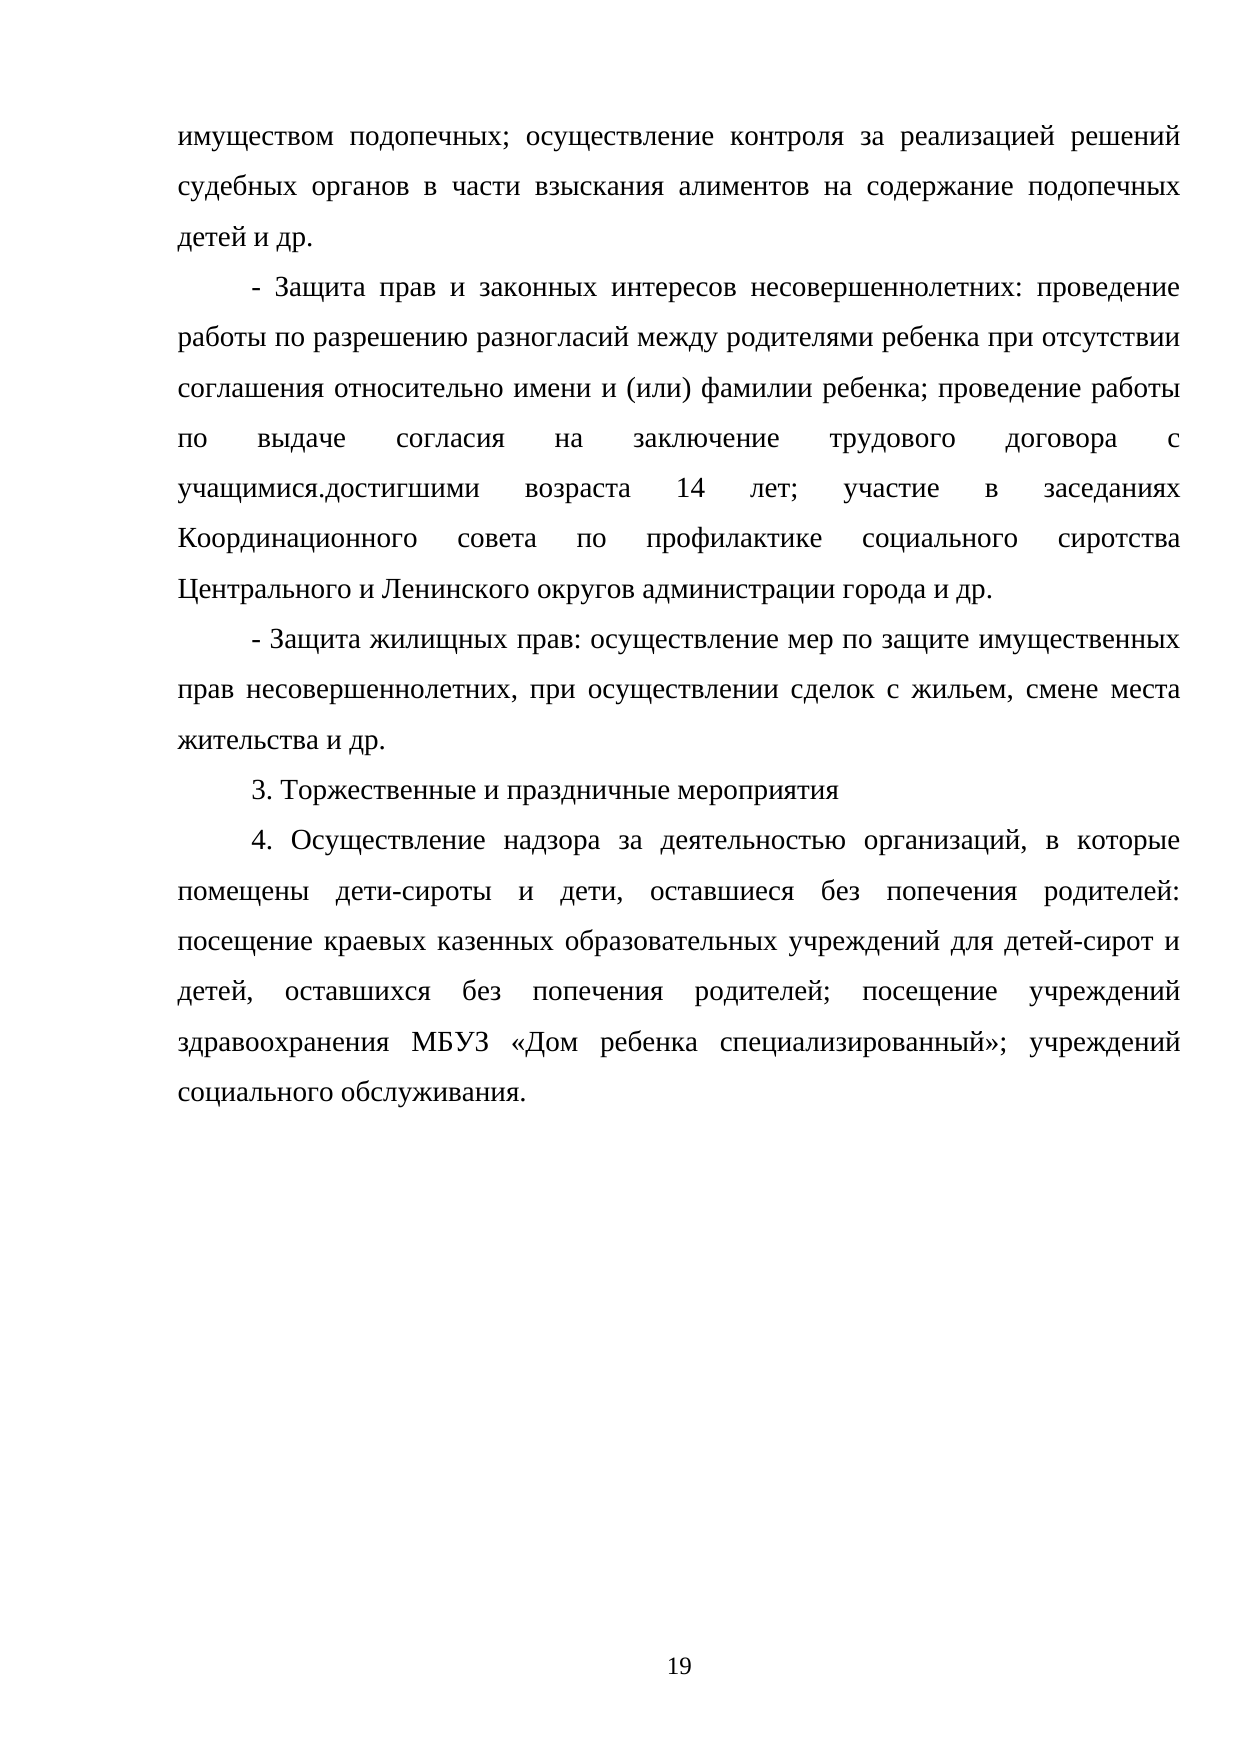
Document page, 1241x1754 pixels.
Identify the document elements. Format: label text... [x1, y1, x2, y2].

text 4. Осуществление надзора за деятельностью организаций, в которые помещены дети-сироты и дети, оставшиеся без попечения родителей: посещение краевых казенных образовательных учреждений для детей-сирот и детей, оставшихся без попечения родителей; посещение учреждений здравоохранения МБУЗ «Дом ребенка специализированный»; учреждений социального обслуживания. [177, 822, 1181, 1108]
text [177, 118, 1181, 252]
text 3. Торжественные и праздничные мероприятия [177, 772, 1181, 806]
text - Защита прав и законных интересов несовершеннолетних: проведение работы по разрешению разногласий между родителями ребенка при отсутствии соглашения относительно имени и (или) фамилии ребенка; проведение работы по выдаче согласия на заключение трудового договора с учащимися.достигшими возраста 14 лет; участие в заседаниях Координационного совета по профилактике социального сиротства Центрального и Ленинского округов администрации города и др. [177, 269, 1181, 604]
text - Защита жилищных прав: осуществление мер по защите имущественных прав несовершеннолетних, при осуществлении сделок с жильем, смене места жительства и др. [177, 621, 1181, 755]
